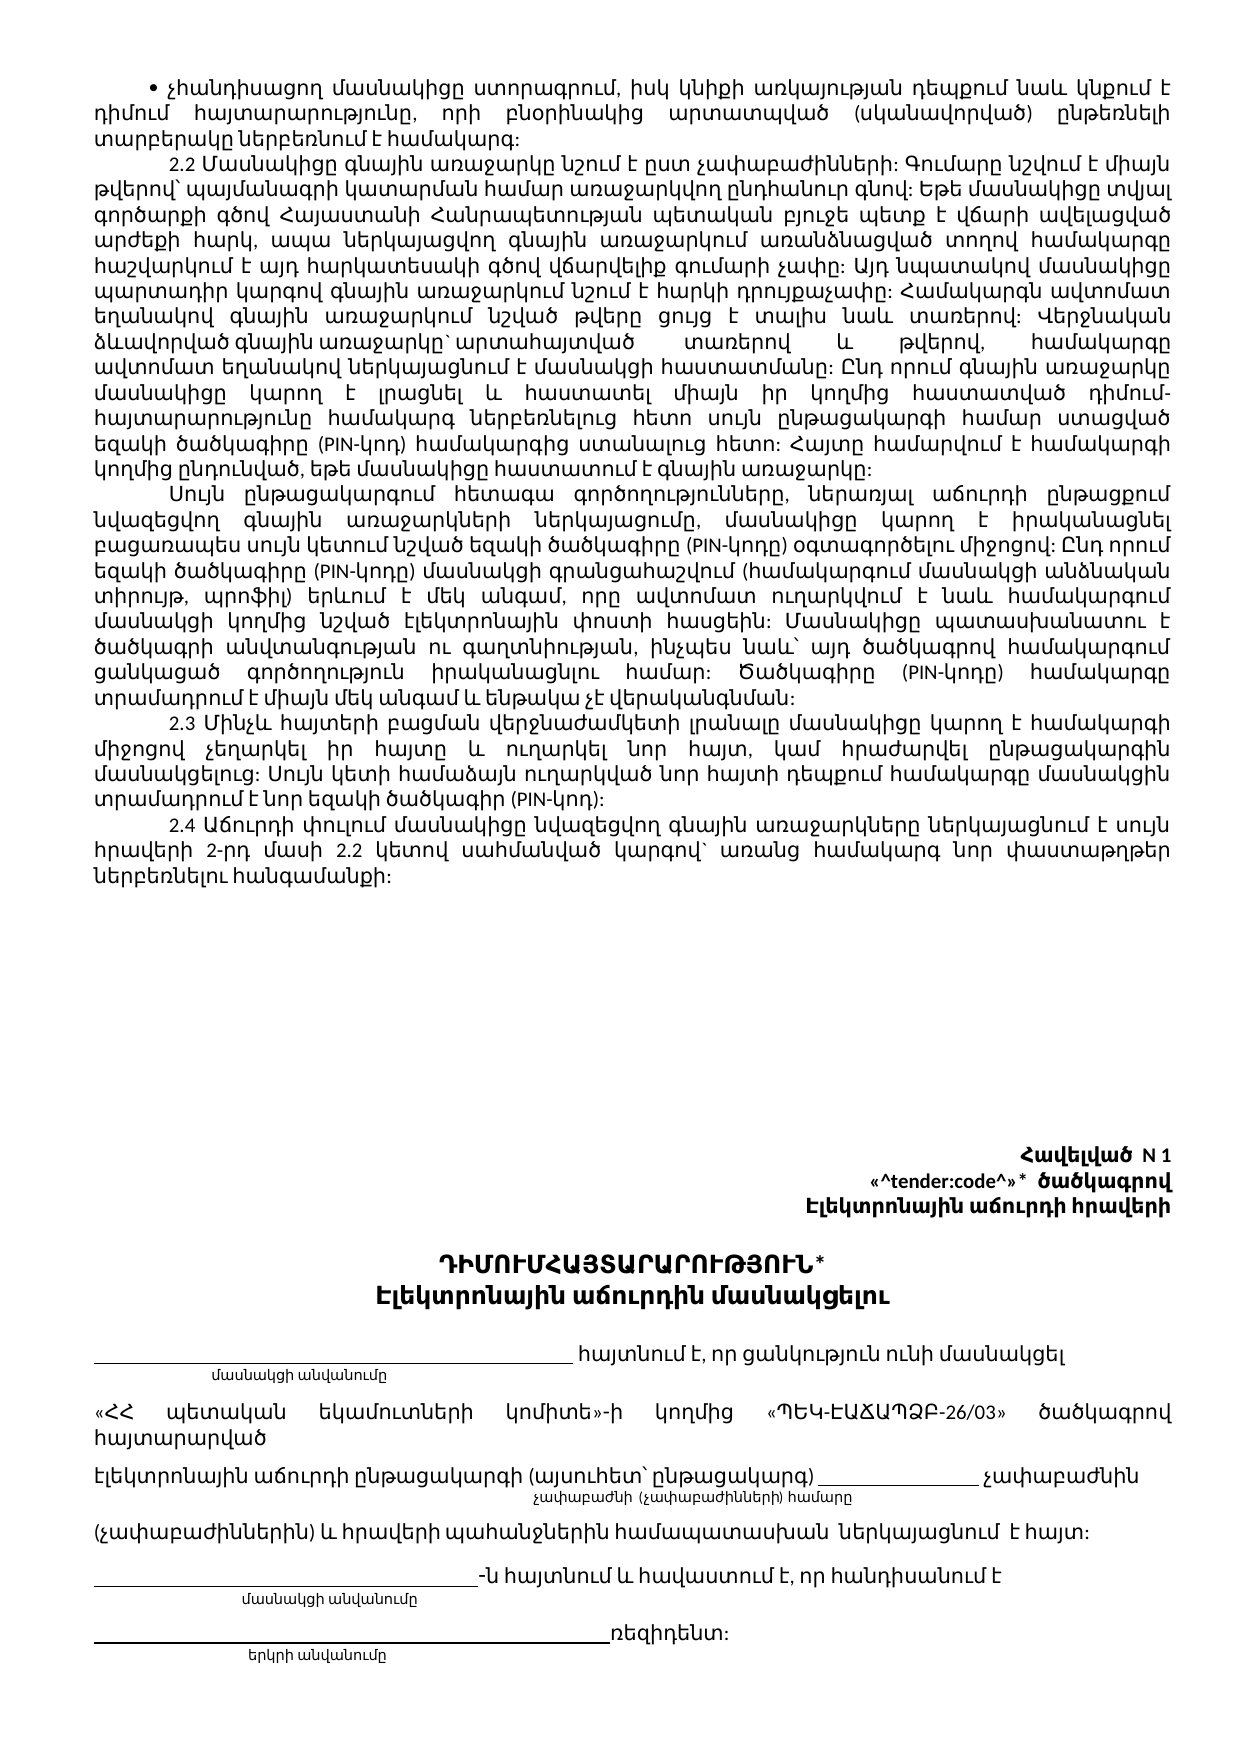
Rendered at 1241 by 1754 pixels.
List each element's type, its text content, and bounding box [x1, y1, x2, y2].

text երկրի անվանումը [94, 1646, 1171, 1677]
text Հավելված N 1 [94, 1142, 1171, 1168]
text (չափաբաժիններին) և հրավերի պահանջներին համապատասխան ներկայացնում է հայտ: [94, 1519, 1171, 1544]
text մասնակցի անվանումը [94, 1590, 1171, 1621]
text Սույն ընթացակարգում հետագա գործողությունները, ներառյալ աճուրդի ընթացքում նվազեցվող գնային առաջարկների ներկայացումը, մասնակիցը կարող է իրականացնել բացառապես սույն կետում նշված եզակի ծածկագիրը (PIN-կոդը) օգտագործելու միջոցով: Ընդ որում եզակի ծածկագիրը (PIN-կոդը) մասնակցի գրանցահաշվում (համակարգում մասնակցի անձնական տիրույթ, պրոֆիլ) երևում է մեկ անգամ, որը ավտոմատ ուղարկվում է նաև համակարգում մասնակցի կողմից նշված էլեկտրոնային փոստի հասցեին: Մասնակիցը պատասխանատու է ծածկագրի անվտանգության ու գաղտնիության, ինչպես նաև՝ այդ ծածկագրով համակարգում ցանկացած գործողություն իրականացնլու համար: Ծածկագիրը (PIN-կոդը) համակարգը տրամադրում է միայն մեկ անգամ և ենթակա չէ վերականգնման: [94, 482, 1171, 710]
subtitle Էլեկտրոնային աճուրդին մասնակցելու [94, 1280, 1171, 1310]
text ռեզիդենտ: [94, 1621, 1171, 1646]
text մասնակցի անվանումը [94, 1366, 1171, 1397]
text չափաբաժնի (չափաբաժինների) համարը [94, 1488, 1171, 1519]
list չհանդիսացող մասնակիցը ստորագրում, իսկ կնիքի առկայության դեպքում նաև կնքում է դիմում հայտարարությունը, որի բնօրինակից արտատպված (սկանավորված) ընթեռնելի տարբերակը ներբեռնում է համակարգ: [94, 75, 1171, 151]
text Էլեկտրոնային աճուրդի հրավերի [94, 1193, 1171, 1219]
text «ՀՀ պետական եկամուտների կոմիտե»-ի կողմից «ՊԵԿ-ԷԱՃԱՊՁԲ-26/03» ծածկագրով հայտարարված [94, 1397, 1171, 1450]
text 2.2 Մասնակիցը գնային առաջարկը նշում է ըստ չափաբաժինների: Գումարը նշվում է միայն թվերով՝ պայմանագրի կատարման համար առաջարկվող ընդհանուր գնով: Եթե մասնակիցը տվյալ գործարքի գծով Հայաստանի Հանրապետության պետական բյուջե պետք է վճարի ավելացված արժեքի հարկ, ապա ներկայացվող գնային առաջարկում առանձնացված տողով համակարգը հաշվարկում է այդ հարկատեսակի գծով վճարվելիք գումարի չափը: Այդ նպատակով մասնակիցը պարտադիր կարգով գնային առաջարկում նշում է հարկի դրույքաչափը: Համակարգն ավտոմատ եղանակով գնային առաջարկում նշված թվերը ցույց է տալիս նաև տառերով: Վերջնական ձևավորված գնային առաջարկը` արտահայտված տառերով և թվերով, համակարգը ավտոմատ եղանակով ներկայացնում է մասնակցի հաստատմանը: Ընդ որում գնային առաջարկը մասնակիցը կարող է լրացնել և հաստատել միայն իր կողմից հաստատված դիմում-հայտարարությունը համակարգ ներբեռնելուց հետո սույն ընթացակարգի համար ստացված եզակի ծածկագիրը (PIN-կոդ) համակարգից ստանալուց հետո: Հայտը համարվում է համակարգի կողմից ընդունված, եթե մասնակիցը հաստատում է գնային առաջարկը: [94, 151, 1171, 482]
text հայտնում է, որ ցանկություն ունի մասնակցել [94, 1341, 1171, 1366]
text -ն հայտնում և հավաստում է, որ հանդիսանում է [94, 1559, 1171, 1590]
text 2.3 Մինչև հայտերի բացման վերջնաժամկետի լրանալը մասնակիցը կարող է համակարգի միջոցով չեղարկել իր հայտը և ուղարկել նոր հայտ, կամ հրաժարվել ընթացակարգին մասնակցելուց: Սույն կետի համաձայն ուղարկված նոր հայտի դեպքում համակարգը մասնակցին տրամադրում է նոր եզակի ծածկագիր (PIN-կոդ): [94, 710, 1171, 812]
text ԴԻՄՈՒՄՀԱՅՏԱՐԱՐՈՒԹՅՈՒՆ* [94, 1249, 1171, 1280]
text 2.4 Աճուրդի փուլում մասնակիցը նվազեցվող գնային առաջարկները ներկայացնում է սույն հրավերի 2-րդ մասի 2.2 կետով սահմանված կարգով` առանց համակարգ նոր փաստաթղթեր ներբեռնելու հանգամանքի: [94, 812, 1171, 888]
text «^tender:code^»* ծածկագրով [94, 1168, 1171, 1193]
text էլեկտրոնային աճուրդի ընթացակարգի (այսուհետ՝ ընթացակարգ) չափաբաժնին [94, 1463, 1171, 1488]
